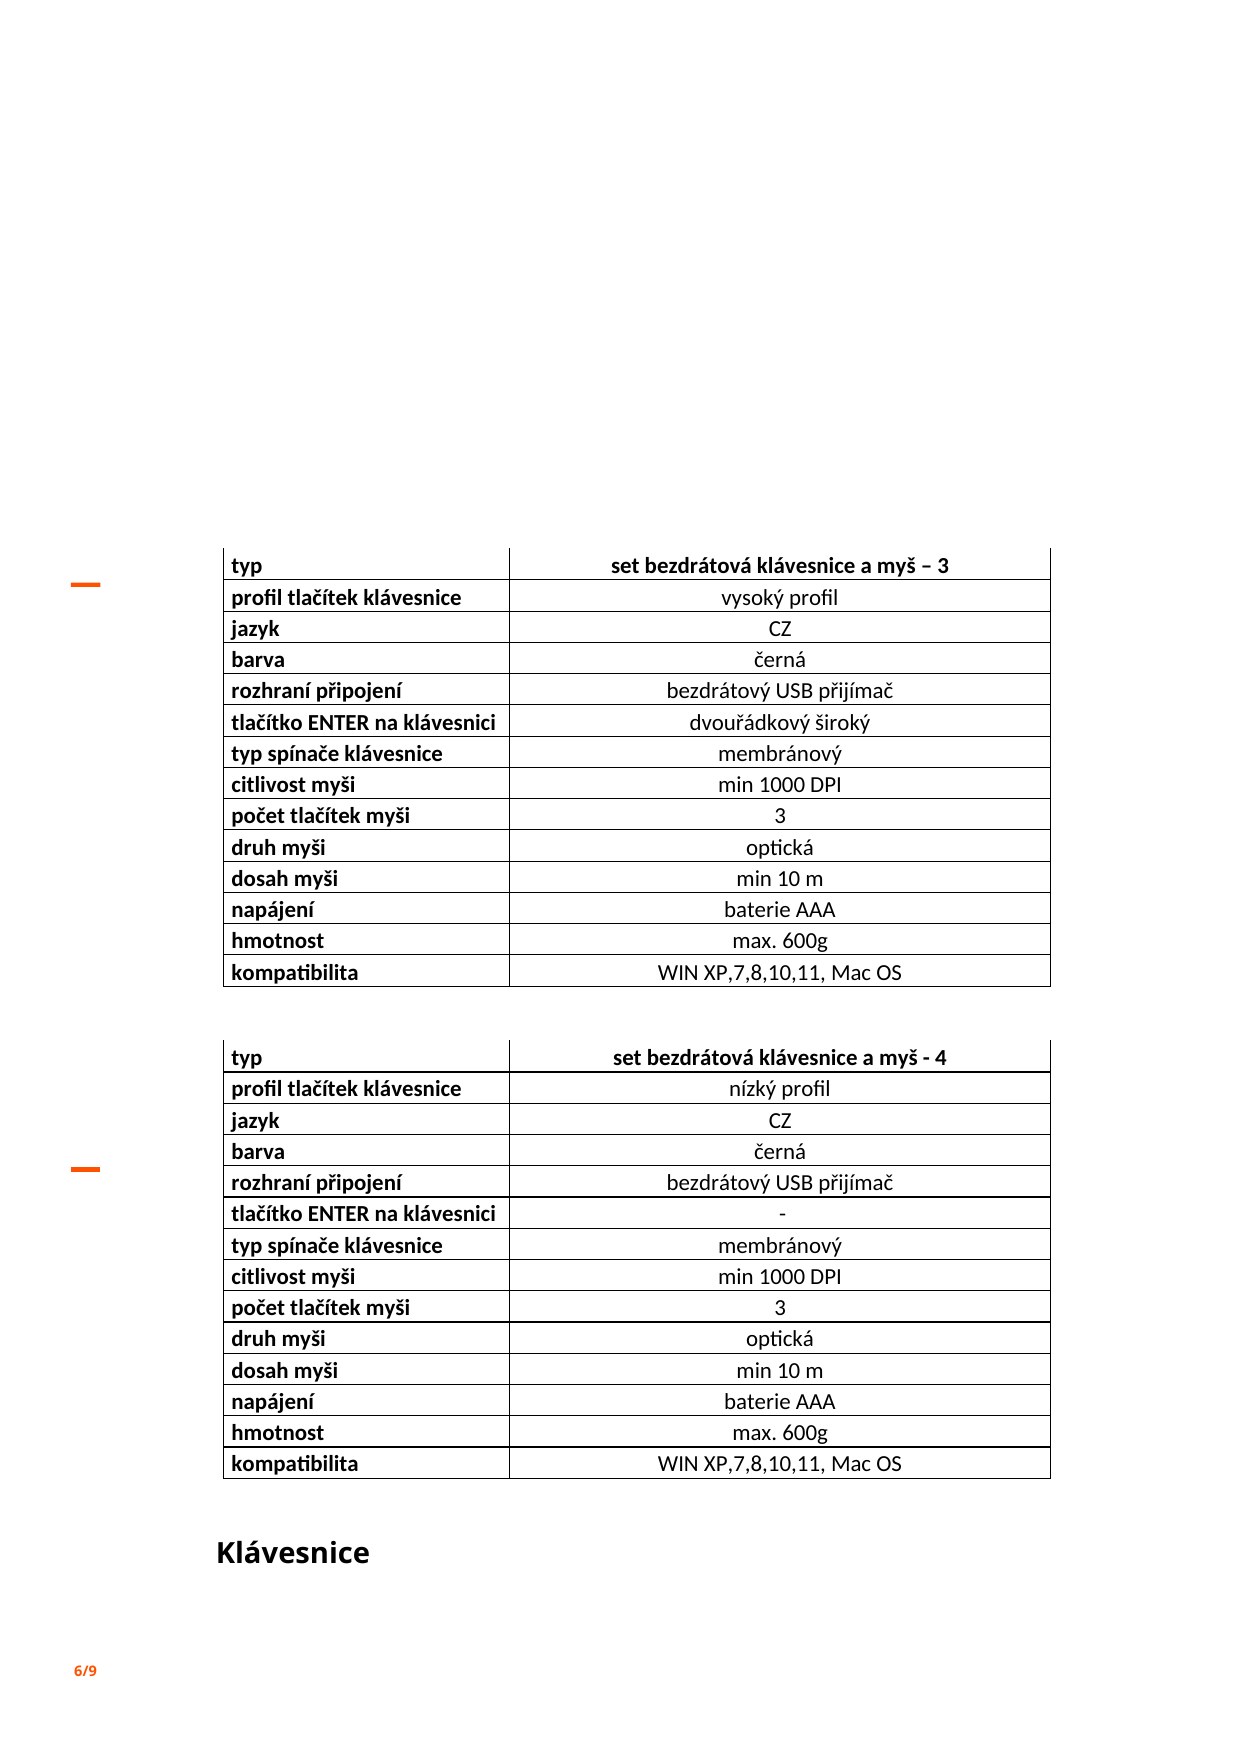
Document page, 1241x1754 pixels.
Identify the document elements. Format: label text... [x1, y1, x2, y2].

table_header typ [224, 1040, 509, 1071]
table_cell rozhraní připojení [224, 1166, 509, 1196]
table_cell typ spínače klávesnice [224, 1229, 509, 1259]
table_cell citlivost myši [224, 1260, 509, 1290]
text Klávesnice [216, 1532, 1122, 1572]
table_cell min 1000 DPI [510, 1260, 1050, 1290]
table_cell černá [510, 643, 1050, 673]
table_cell min 1000 DPI [510, 768, 1050, 798]
table_cell hmotnost [224, 1416, 509, 1446]
table_cell max. 600g [510, 1416, 1050, 1446]
table_cell max. 600g [510, 924, 1050, 954]
table_cell nízký profil [510, 1073, 1050, 1103]
table_header typ [224, 548, 509, 579]
table_cell optická [510, 830, 1050, 861]
table_cell druh myši [224, 1323, 509, 1353]
table_cell počet tlačítek myši [224, 799, 509, 829]
table_cell počet tlačítek myši [224, 1291, 509, 1321]
table_cell optická [510, 1323, 1050, 1353]
table_cell baterie AAA [510, 1385, 1050, 1415]
table_cell kompatibilita [224, 955, 509, 986]
table_cell min 10 m [510, 862, 1050, 892]
table_cell hmotnost [224, 924, 509, 954]
table_cell kompatibilita [224, 1448, 509, 1478]
table_cell druh myši [224, 830, 509, 861]
table_cell - [510, 1198, 1050, 1228]
table_cell profil tlačítek klávesnice [224, 1073, 509, 1103]
table_cell vysoký profil [510, 580, 1050, 611]
table_cell barva [224, 1135, 509, 1165]
table_cell tlačítko ENTER na klávesnici [224, 705, 509, 736]
table_cell membránový [510, 1229, 1050, 1259]
table_cell napájení [224, 893, 509, 923]
table_cell dosah myši [224, 862, 509, 892]
table_cell jazyk [224, 1104, 509, 1134]
table_cell CZ [510, 612, 1050, 642]
table_header set bezdrátová klávesnice a myš - 4 [510, 1040, 1050, 1071]
table_cell bezdrátový USB přijímač [510, 1166, 1050, 1196]
table_header set bezdrátová klávesnice a myš – 3 [510, 548, 1050, 579]
table_cell WIN XP,7,8,10,11, Mac OS [510, 1448, 1050, 1478]
table_cell dvouřádkový široký [510, 705, 1050, 736]
table_cell typ spínače klávesnice [224, 737, 509, 767]
table_cell bezdrátový USB přijímač [510, 674, 1050, 704]
table_cell jazyk [224, 612, 509, 642]
table_cell CZ [510, 1104, 1050, 1134]
table_cell tlačítko ENTER na klávesnici [224, 1198, 509, 1228]
table_cell 3 [510, 1291, 1050, 1321]
table_cell baterie AAA [510, 893, 1050, 923]
table_cell 3 [510, 799, 1050, 829]
table_cell dosah myši [224, 1354, 509, 1384]
table_cell WIN XP,7,8,10,11, Mac OS [510, 955, 1050, 986]
table_cell min 10 m [510, 1354, 1050, 1384]
table_cell membránový [510, 737, 1050, 767]
table_cell barva [224, 643, 509, 673]
table_cell citlivost myši [224, 768, 509, 798]
table_cell napájení [224, 1385, 509, 1415]
table_cell profil tlačítek klávesnice [224, 580, 509, 611]
table_cell černá [510, 1135, 1050, 1165]
table_cell rozhraní připojení [224, 674, 509, 704]
